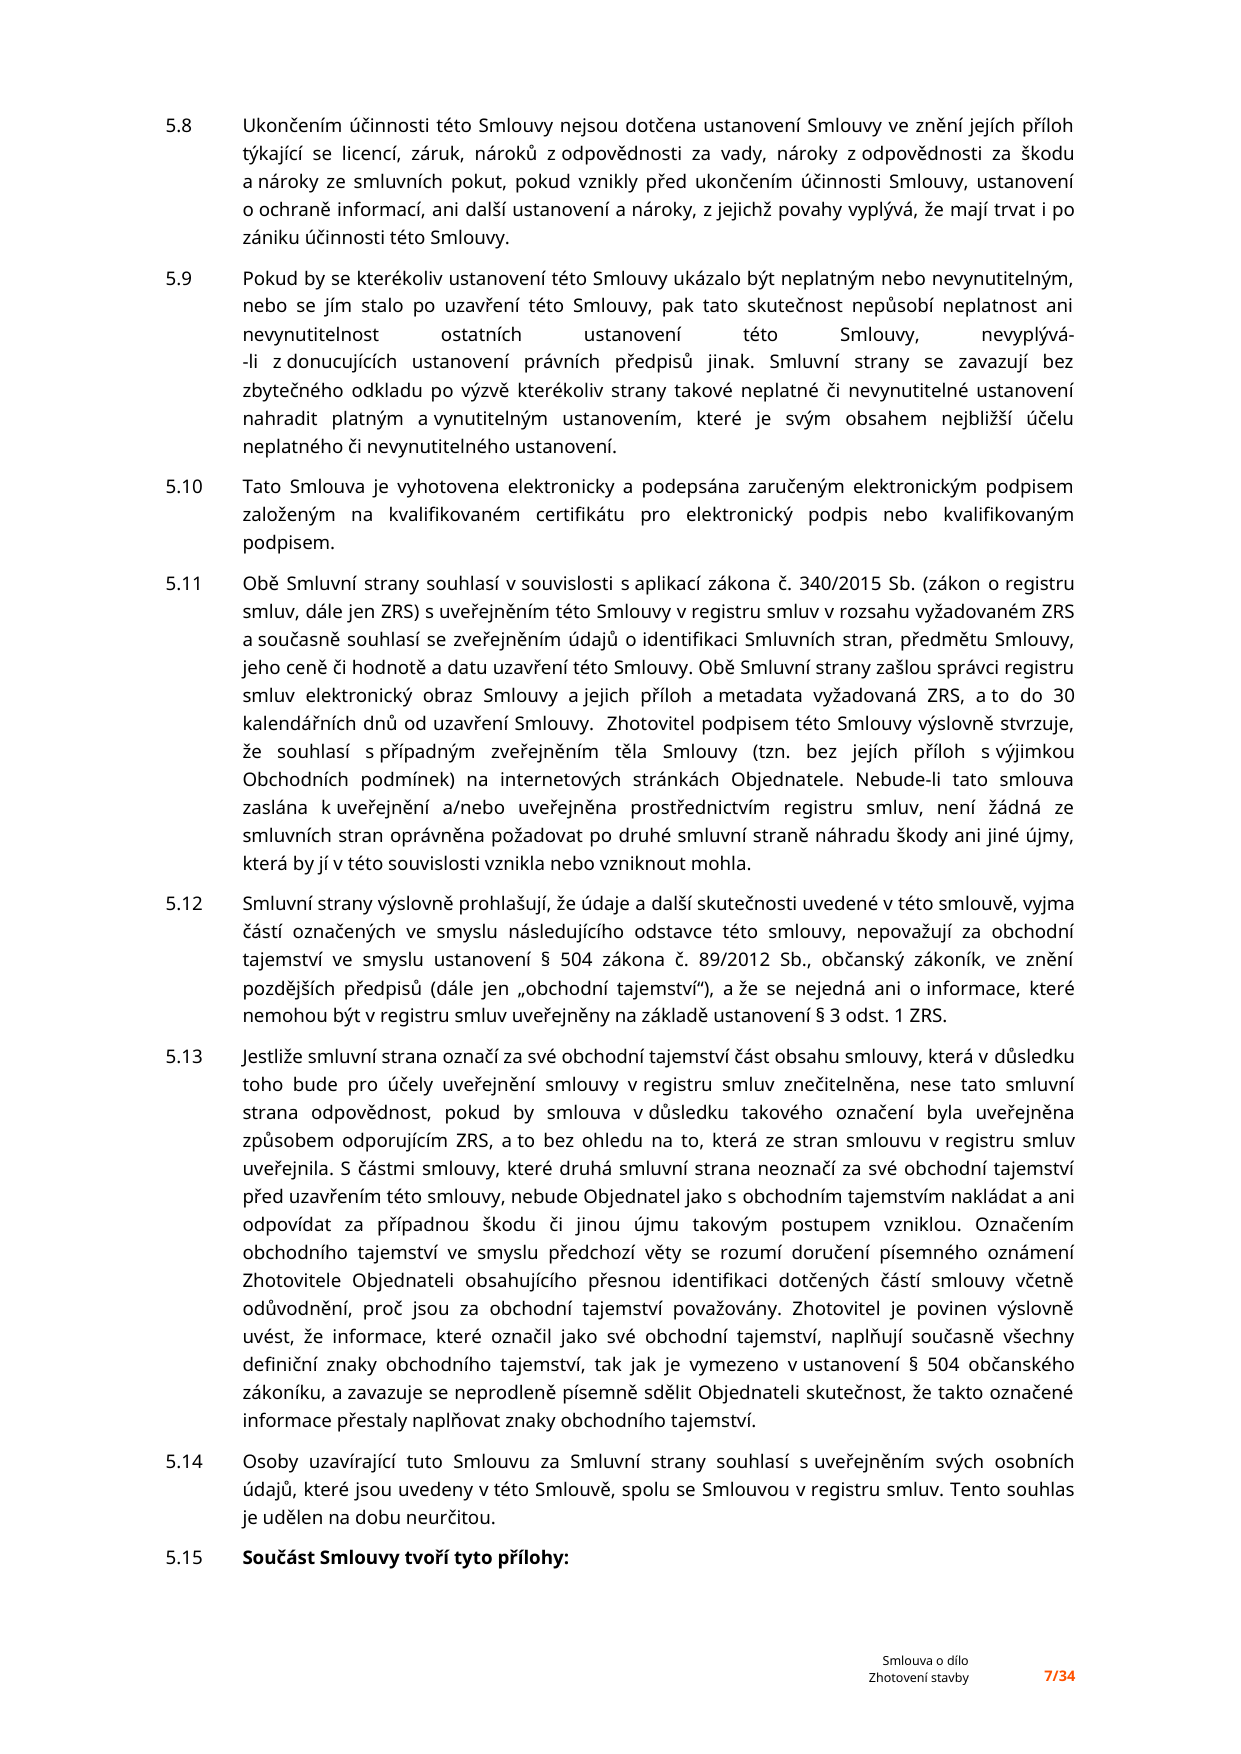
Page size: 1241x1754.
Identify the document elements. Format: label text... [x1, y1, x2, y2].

text Osoby uzavírající tuto Smlouvu za Smluvní strany souhlasí s uveřejněním svých osobních údajů, které jsou uvedeny v této Smlouvě, spolu se Smlouvou v registru smluv. Tento souhlas je udělen na dobu neurčitou. [165, 1448, 1075, 1530]
text Pokud by se kterékoliv ustanovení této Smlouvy ukázalo být neplatným nebo nevynutitelným, nebo se jím stalo po uzavření této Smlouvy, pak tato skutečnost nepůsobí neplatnost ani nevynutitelnost ostatních ustanovení této Smlouvy, nevyplývá- -li z donucujících ustanovení právních předpisů jinak. Smluvní strany se zavazují bez zbytečného odkladu po výzvě kterékoliv strany takové neplatné či nevynutitelné ustanovení nahradit platným a vynutitelným ustanovením, které je svým obsahem nejbližší účelu neplatného či nevynutitelného ustanovení. [165, 265, 1075, 458]
text Tato Smlouva je vyhotovena elektronicky a podepsána zaručeným elektronickým podpisem založeným na kvalifikovaném certifikátu pro elektronický podpis nebo kvalifikovaným podpisem. [165, 473, 1075, 555]
text Jestliže smluvní strana označí za své obchodní tajemství část obsahu smlouvy, která v důsledku toho bude pro účely uveřejnění smlouvy v registru smluv znečitelněna, nese tato smluvní strana odpovědnost, pokud by smlouva v důsledku takového označení byla uveřejněna způsobem odporujícím ZRS, a to bez ohledu na to, která ze stran smlouvu v registru smluv uveřejnila. S částmi smlouvy, které druhá smluvní strana neoznačí za své obchodní tajemství před uzavřením této smlouvy, nebude Objednatel jako s obchodním tajemstvím nakládat a ani odpovídat za případnou škodu či jinou újmu takovým postupem vzniklou. Označením obchodního tajemství ve smyslu předchozí věty se rozumí doručení písemného oznámení Zhotovitele Objednateli obsahujícího přesnou identifikaci dotčených částí smlouvy včetně odůvodnění, proč jsou za obchodní tajemství považovány. Zhotovitel je povinen výslovně uvést, že informace, které označil jako své obchodní tajemství, naplňují současně všechny definiční znaky obchodního tajemství, tak jak je vymezeno v ustanovení § 504 občanského zákoníku, a zavazuje se neprodleně písemně sdělit Objednateli skutečnost, že takto označené informace přestaly naplňovat znaky obchodního tajemství. [165, 1043, 1075, 1433]
text Součást Smlouvy tvoří tyto přílohy: [165, 1545, 1075, 1570]
text Ukončením účinnosti této Smlouvy nejsou dotčena ustanovení Smlouvy ve znění jejích příloh týkající se licencí, záruk, nároků z odpovědnosti za vady, nároky z odpovědnosti za škodu a nároky ze smluvních pokut, pokud vznikly před ukončením účinnosti Smlouvy, ustanovení o ochraně informací, ani další ustanovení a nároky, z jejichž povahy vyplývá, že mají trvat i po zániku účinnosti této Smlouvy. [165, 112, 1075, 250]
text Obě Smluvní strany souhlasí v souvislosti s aplikací zákona č. 340/2015 Sb. (zákon o registru smluv, dále jen ZRS) s uveřejněním této Smlouvy v registru smluv v rozsahu vyžadovaném ZRS a současně souhlasí se zveřejněním údajů o identifikaci Smluvních stran, předmětu Smlouvy, jeho ceně či hodnotě a datu uzavření této Smlouvy. Obě Smluvní strany zašlou správci registru smluv elektronický obraz Smlouvy a jejich příloh a metadata vyžadovaná ZRS, a to do 30 kalendářních dnů od uzavření Smlouvy. Zhotovitel podpisem této Smlouvy výslovně stvrzuje, že souhlasí s případným zveřejněním těla Smlouvy (tzn. bez jejích příloh s výjimkou Obchodních podmínek) na internetových stránkách Objednatele. Nebude-li tato smlouva zaslána k uveřejnění a/nebo uveřejněna prostřednictvím registru smluv, není žádná ze smluvních stran oprávněna požadovat po druhé smluvní straně náhradu škody ani jiné újmy, která by jí v této souvislosti vznikla nebo vzniknout mohla. [165, 570, 1075, 876]
text Smluvní strany výslovně prohlašují, že údaje a další skutečnosti uvedené v této smlouvě, vyjma částí označených ve smyslu následujícího odstavce této smlouvy, nepovažují za obchodní tajemství ve smyslu ustanovení § 504 zákona č. 89/2012 Sb., občanský zákoník, ve znění pozdějších předpisů (dále jen „obchodní tajemství“), a že se nejedná ani o informace, které nemohou být v registru smluv uveřejněny na základě ustanovení § 3 odst. 1 ZRS. [165, 891, 1075, 1028]
